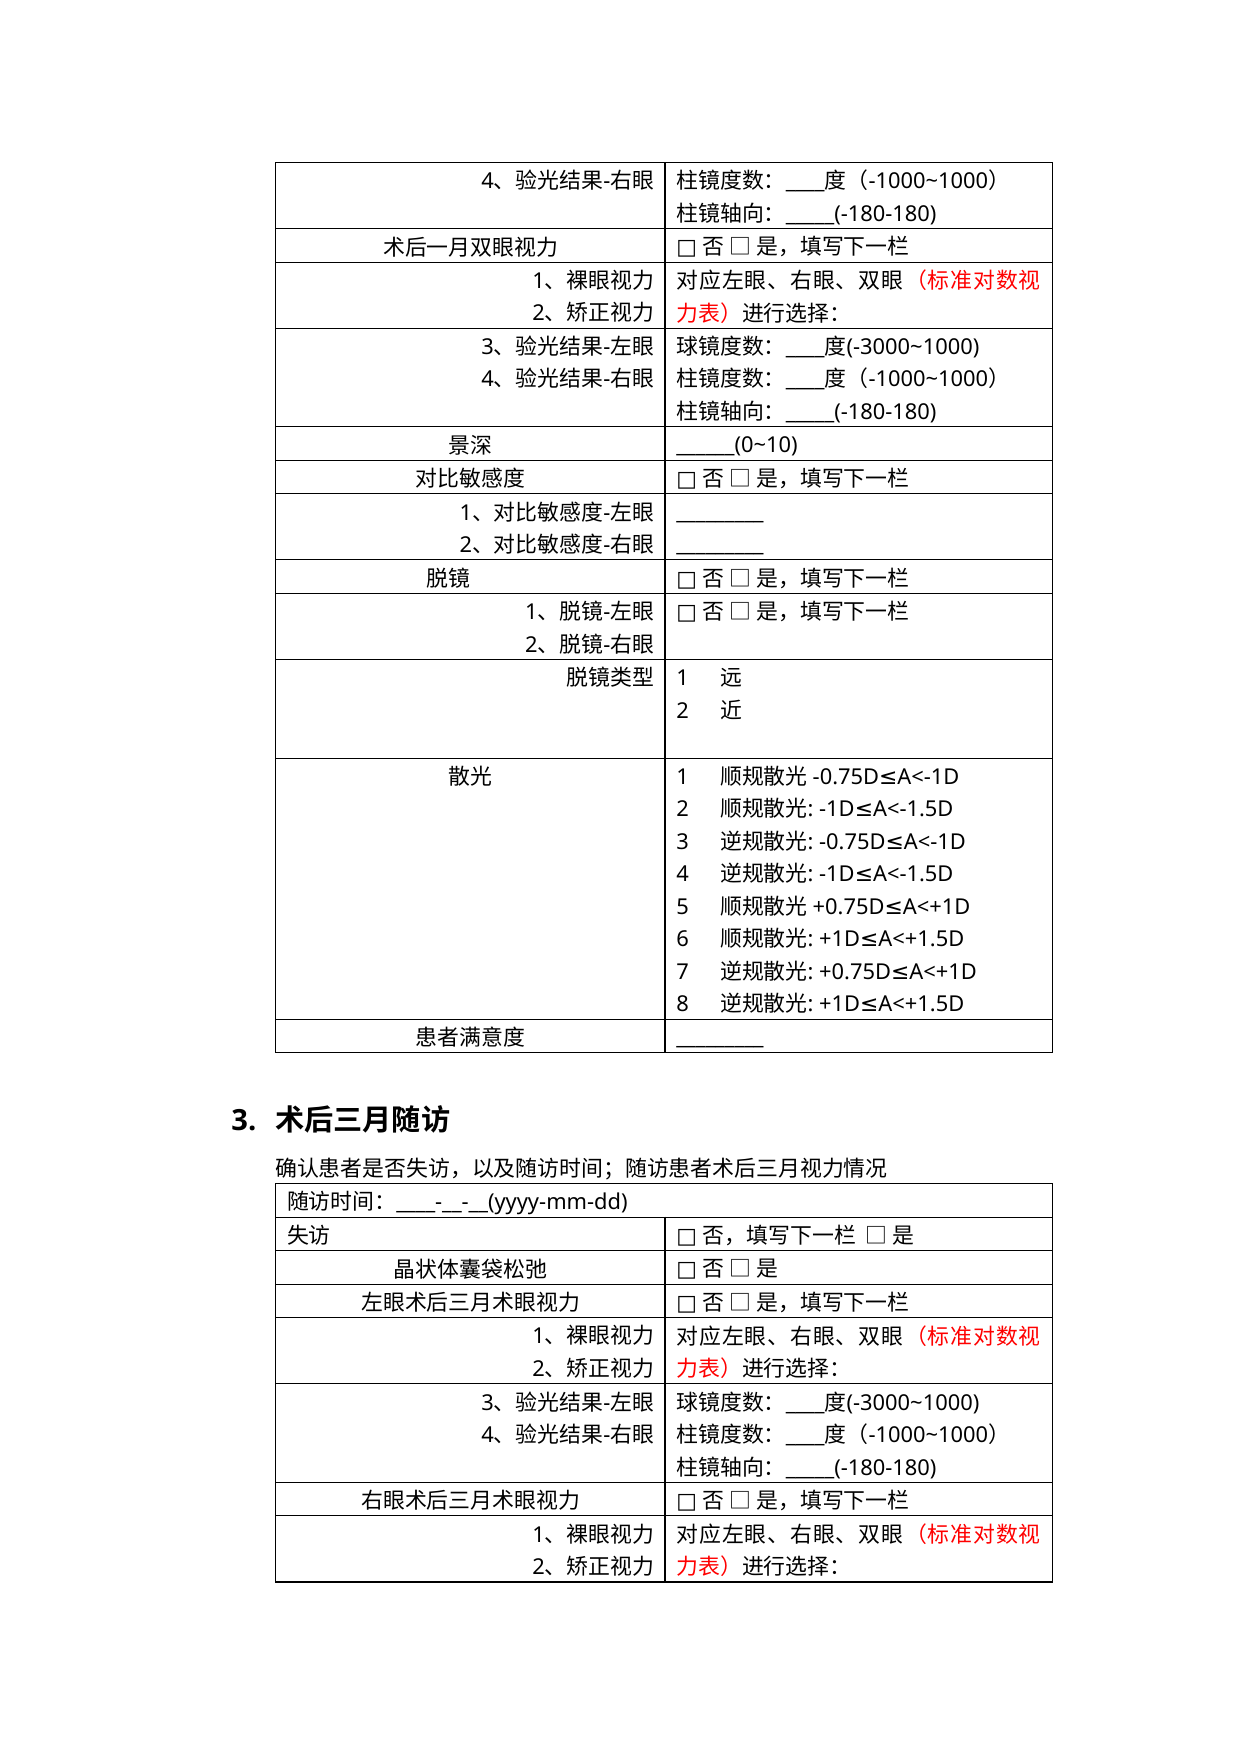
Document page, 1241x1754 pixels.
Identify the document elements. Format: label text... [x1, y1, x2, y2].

table_cell _________ [666, 1020, 1052, 1052]
list 术后三月随访 [231, 1086, 1053, 1151]
table_cell □ 否 □ 是，填写下一栏 [666, 1285, 1052, 1317]
table_cell 3、验光结果-左眼 4、验光结果-右眼 [276, 163, 664, 228]
table_cell □ 否 □ 是，填写下一栏 [666, 461, 1052, 493]
table_cell _________ _________ [666, 494, 1052, 559]
table_cell 术后一月双眼视力 [276, 229, 664, 262]
table_cell 左眼术后三月术眼视力 [276, 1285, 664, 1317]
table_cell 3、验光结果-左眼 4、验光结果-右眼 [276, 329, 664, 426]
table_cell □ 否 □ 是，填写下一栏 [666, 594, 1052, 659]
table_cell □ 否 □ 是 [666, 1251, 1052, 1284]
list 确认患者是否失访，以及随访时间；随访患者术后三月视力情况 [275, 1151, 1053, 1183]
table_cell 1 远 2 近 [666, 660, 1052, 757]
table_cell 脱镜 [276, 560, 664, 593]
table_cell 1、裸眼视力 2、矫正视力 [276, 1516, 664, 1581]
table_cell 1、对比敏感度-左眼 2、对比敏感度-右眼 [276, 494, 664, 559]
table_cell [666, 329, 1052, 426]
table_cell 晶状体囊袋松弛 [276, 1251, 664, 1284]
table_cell 1、裸眼视力 2、矫正视力 [276, 1318, 664, 1383]
table_cell 3、验光结果-左眼 4、验光结果-右眼 [276, 1384, 664, 1482]
table_cell □ 否 □ 是，填写下一栏 [666, 1483, 1052, 1515]
table_cell 患者满意度 [276, 1020, 664, 1052]
table_cell □ 否，填写下一栏 □ 是 [666, 1218, 1052, 1250]
table_cell 对应左眼、右眼、双眼（标准对数视力表）进行选择： [666, 1516, 1052, 1581]
table_cell 右眼术后三月术眼视力 [276, 1483, 664, 1515]
table_cell 1 顺规散光 -0.75D≤A<-1D 2 顺规散光: -1D≤A<-1.5D 3 逆规散光: -0.75D≤A<-1D 4 逆规散光: -1D≤A<-1.5D 5 顺规散光 +0.75D≤A<+1D 6 顺规散光: +1D≤A<+1.5D 7 逆规散光: +0.75D≤A<+1D 8 逆规散光: +1D≤A<+1.5D [666, 759, 1052, 1018]
table_cell 景深 [276, 427, 664, 460]
table_cell 1、脱镜-左眼 2、脱镜-右眼 [276, 594, 664, 659]
table_cell 失访 [276, 1218, 664, 1250]
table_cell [666, 1384, 1052, 1482]
table_cell 散光 [276, 759, 664, 1018]
table_cell 对比敏感度 [276, 461, 664, 493]
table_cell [666, 163, 1052, 228]
table_cell □ 否 □ 是，填写下一栏 [666, 229, 1052, 262]
table_cell 脱镜类型 [276, 660, 664, 757]
table_cell 对应左眼、右眼、双眼（标准对数视力表）进行选择： [666, 1318, 1052, 1383]
table_cell 1、裸眼视力 2、矫正视力 [276, 263, 664, 328]
table_cell □ 否 □ 是，填写下一栏 [666, 560, 1052, 593]
table_cell ______(0~10) [666, 427, 1052, 460]
table_header 随访时间：____-__-__(yyyy-mm-dd) [276, 1184, 1052, 1217]
table_cell 对应左眼、右眼、双眼（标准对数视力表）进行选择： [666, 263, 1052, 328]
